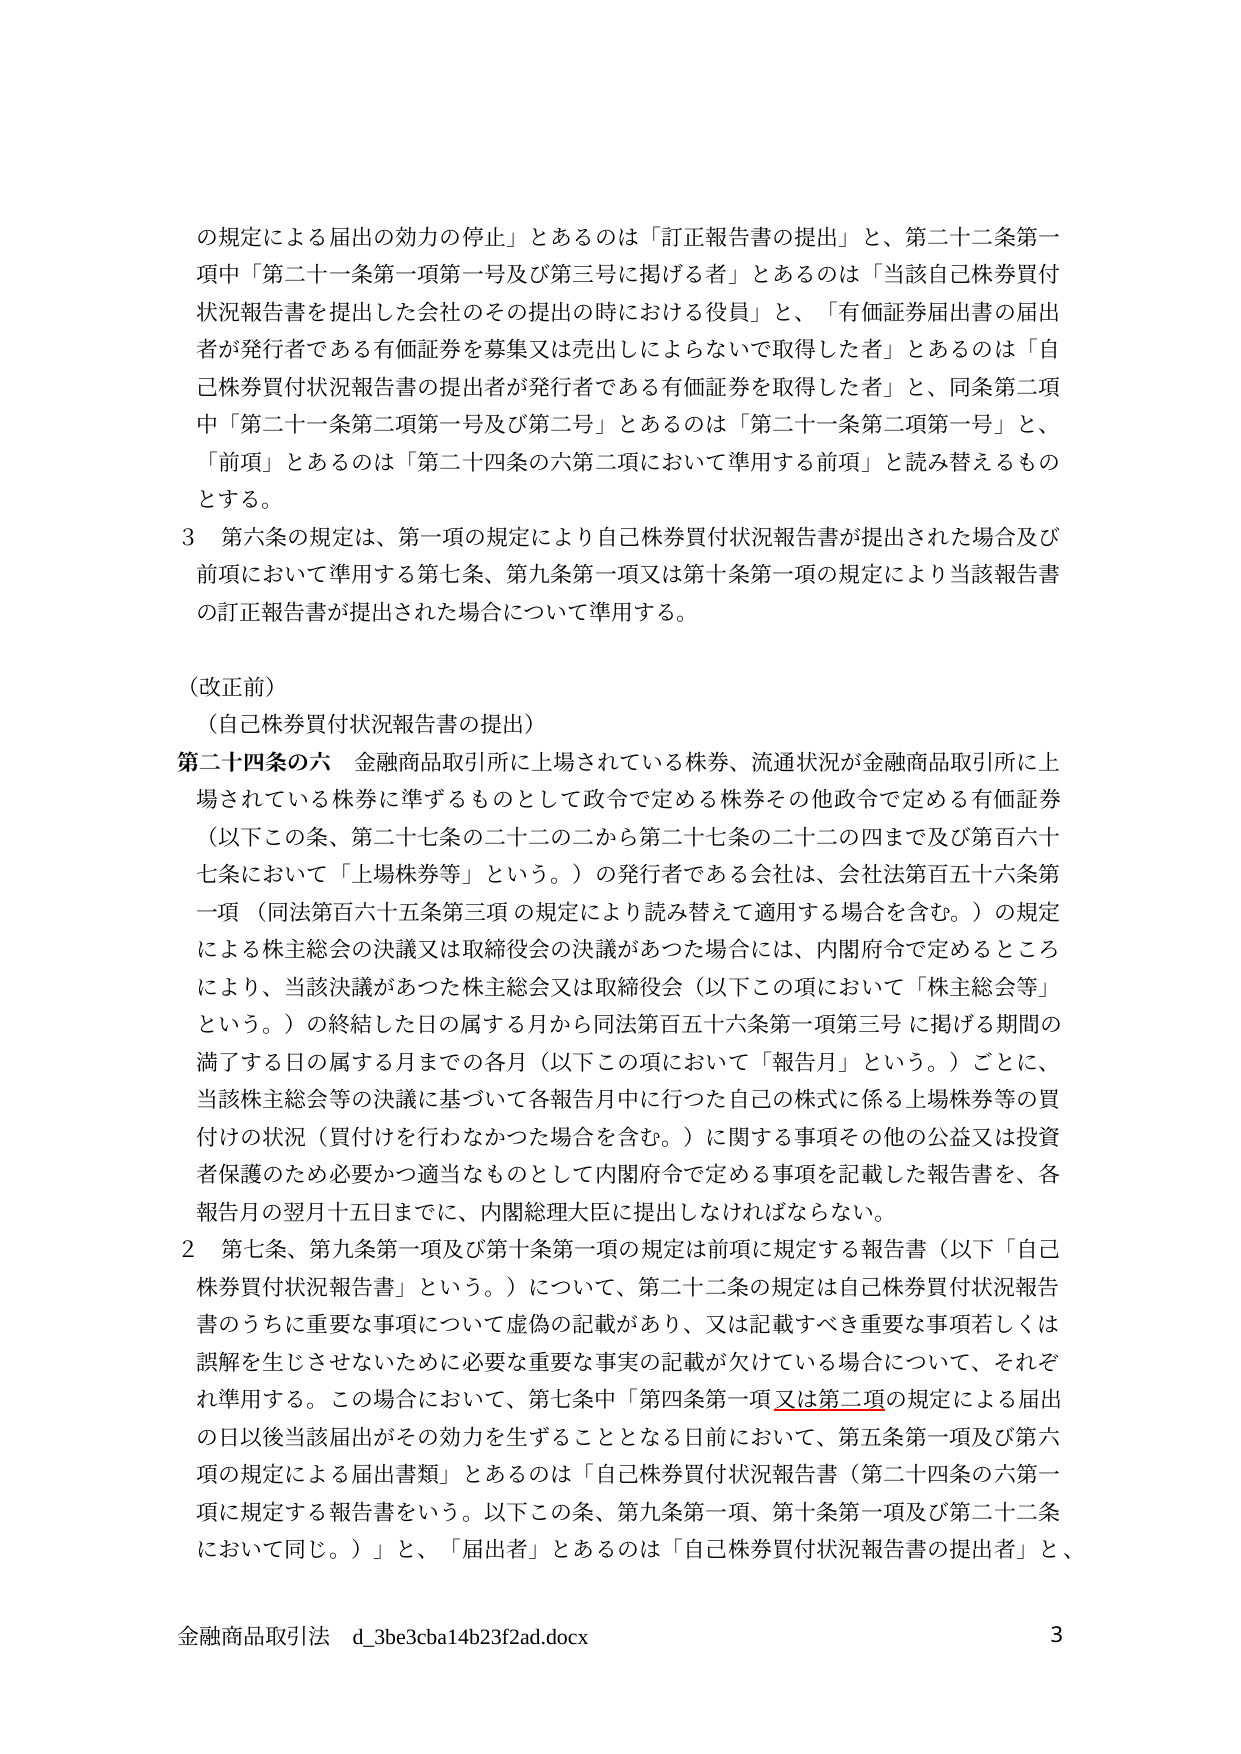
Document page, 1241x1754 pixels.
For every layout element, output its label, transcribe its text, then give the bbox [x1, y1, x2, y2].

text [177, 217, 1063, 517]
text （自己株券買付状況報告書の提出） [196, 704, 1063, 742]
text ３ 第六条の規定は、第一項の規定により自己株券買付状況報告書が提出された場合及び前項において準用する第七条、第九条第一項又は第十条第一項の規定により当該報告書の訂正報告書が提出された場合について準用する。 [177, 517, 1063, 629]
text 第二十四条の六 金融商品取引所に上場されている株券、流通状況が金融商品取引所に上場されている株券に準ずるものとして政令で定める株券その他政令で定める有価証券（以下この条、第二十七条の二十二の二から第二十七条の二十二の四まで及び第百六十七条において「上場株券等」という。）の発行者である会社は、会社法第百五十六条第一項 （同法第百六十五条第三項 の規定により読み替えて適用する場合を含む。）の規定による株主総会の決議又は取締役会の決議があつた場合には、内閣府令で定めるところにより、当該決議があつた株主総会又は取締役会（以下この項において「株主総会等」という。）の終結した日の属する月から同法第百五十六条第一項第三号 に掲げる期間の満了する日の属する月までの各月（以下この項において「報告月」という。）ごとに、当該株主総会等の決議に基づいて各報告月中に行つた自己の株式に係る上場株券等の買付けの状況（買付けを行わなかつた場合を含む。）に関する事項その他の公益又は投資者保護のため必要かつ適当なものとして内閣府令で定める事項を記載した報告書を、各報告月の翌月十五日までに、内閣総理大臣に提出しなければならない。 [177, 742, 1063, 1229]
text （改正前） [177, 667, 1063, 704]
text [177, 1229, 1063, 1567]
